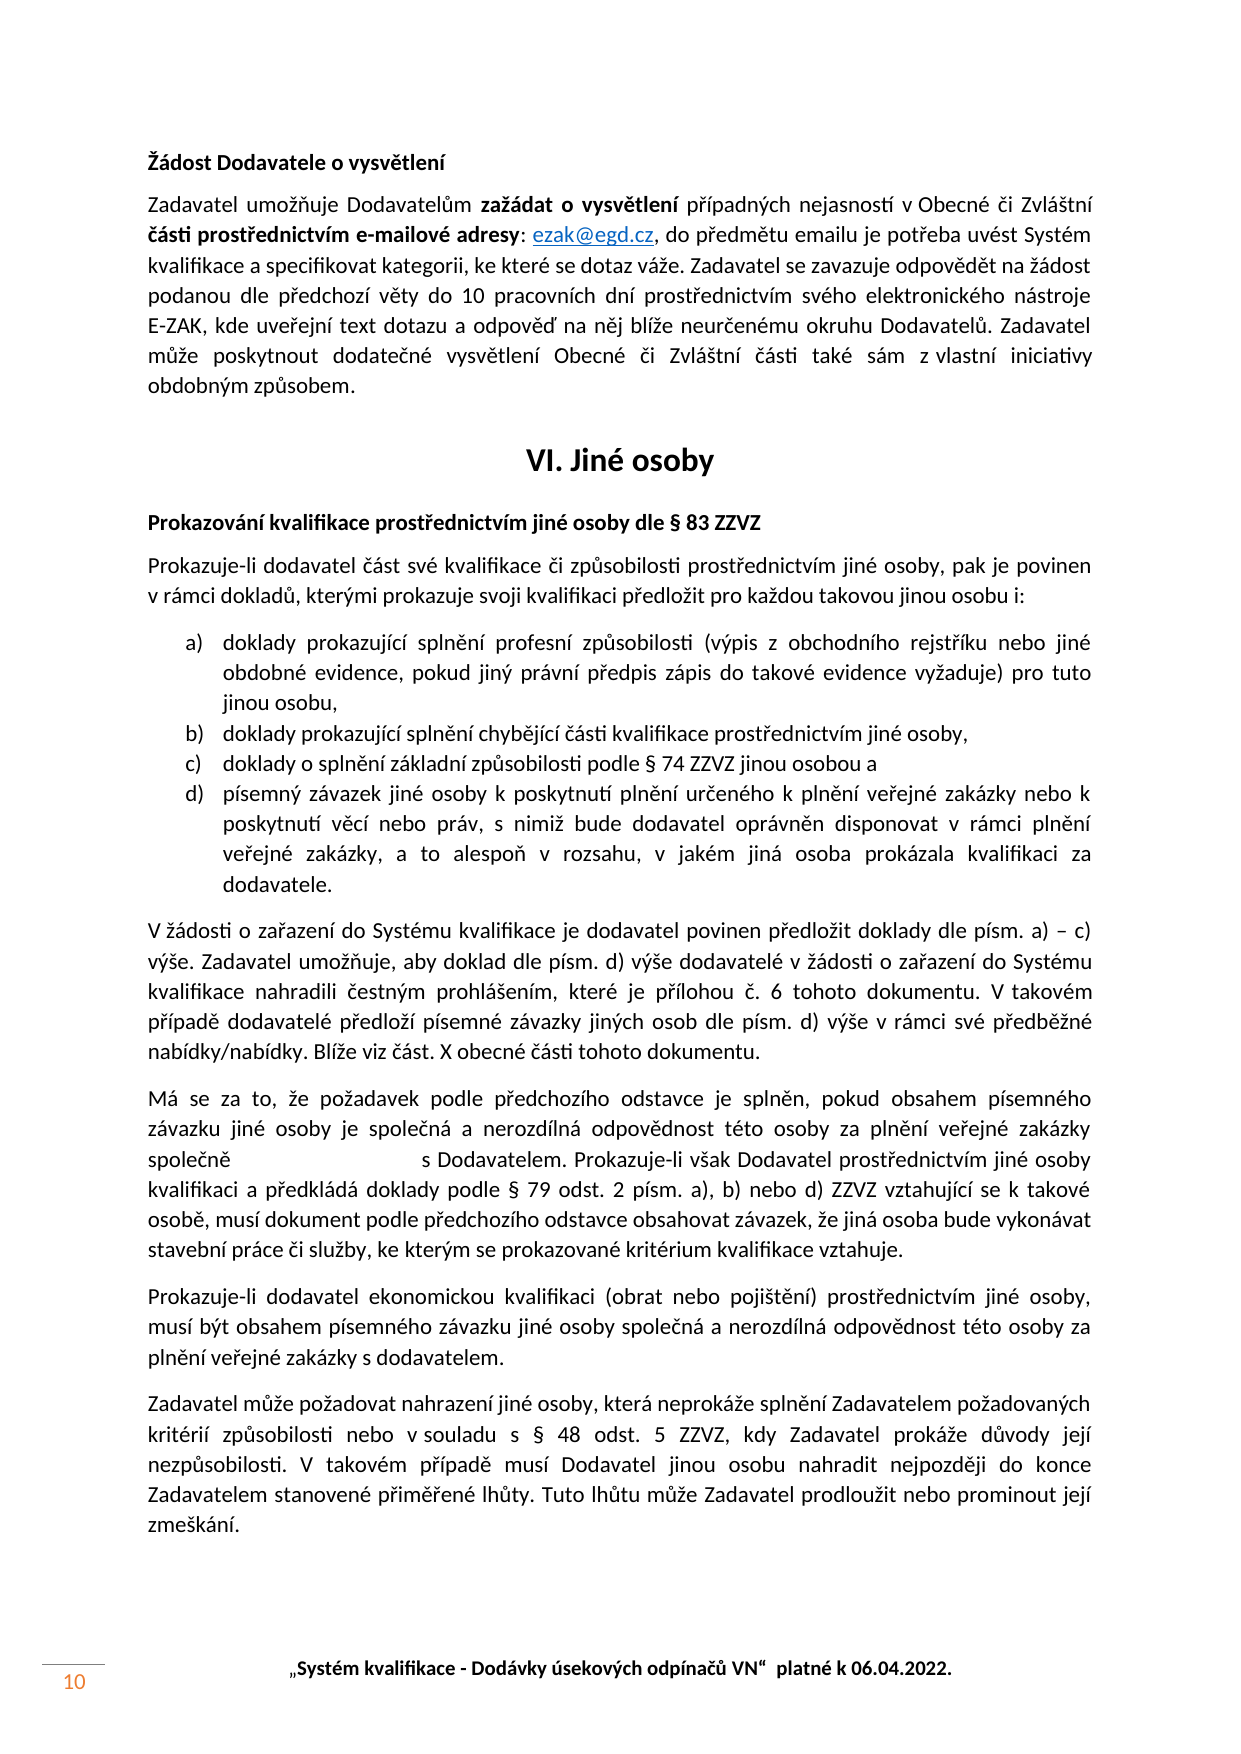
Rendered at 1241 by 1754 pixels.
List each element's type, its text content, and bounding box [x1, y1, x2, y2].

text Prokazuje-li dodavatel ekonomickou kvalifikaci (obrat nebo pojištění) prostřednictvím jiné osoby, musí být obsahem písemného závazku jiné osoby společná a nerozdílná odpovědnost této osoby za plnění veřejné zakázky s dodavatelem. [148, 1282, 1093, 1371]
list doklady o splnění základní způsobilosti podle § 74 ZZVZ jinou osobou a [185, 749, 1093, 777]
text Zadavatel umožňuje Dodavatelům zažádat o vysvětlení případných nejasností v Obecné či Zvláštní části prostřednictvím e-mailové adresy: ezak@egd.cz, do předmětu emailu je potřeba uvést Systém kvalifikace a specifikovat kategorii, ke které se dotaz váže. Zadavatel se zavazuje odpovědět na žádost podanou dle předchozí věty do 10 pracovních dní prostřednictvím svého elektronického nástroje E-ZAK, kde uveřejní text dotazu a odpověď na něj blíže neurčenému okruhu Dodavatelů. Zadavatel může poskytnout dodatečné vysvětlení Obecné či Zvláštní části také sám z vlastní iniciativy obdobným způsobem. [148, 190, 1093, 399]
list doklady prokazující splnění profesní způsobilosti (výpis z obchodního rejstříku nebo jiné obdobné evidence, pokud jiný právní předpis zápis do takové evidence vyžaduje) pro tuto jinou osobu, [185, 628, 1093, 716]
subtitle Jiné osoby [148, 439, 1093, 480]
text Žádost Dodavatele o vysvětlení [148, 148, 1093, 176]
text V žádosti o zařazení do Systému kvalifikace je dodavatel povinen předložit doklady dle písm. a) – c) výše. Zadavatel umožňuje, aby doklad dle písm. d) výše dodavatelé v žádosti o zařazení do Systému kvalifikace nahradili čestným prohlášením, které je přílohou č. 6 tohoto dokumentu. V takovém případě dodavatelé předloží písemné závazky jiných osob dle písm. d) výše v rámci své předběžné nabídky/nabídky. Blíže viz část. X obecné části tohoto dokumentu. [148, 917, 1093, 1065]
text Prokazuje-li dodavatel část své kvalifikace či způsobilosti prostřednictvím jiné osoby, pak je povinen v rámci dokladů, kterými prokazuje svoji kvalifikaci předložit pro každou takovou jinou osobu i: [148, 551, 1093, 609]
list písemný závazek jiné osoby k poskytnutí plnění určeného k plnění veřejné zakázky nebo k poskytnutí věcí nebo práv, s nimiž bude dodavatel oprávněn disponovat v rámci plnění veřejné zakázky, a to alespoň v rozsahu, v jakém jiná osoba prokázala kvalifikaci za dodavatele. [185, 779, 1093, 898]
list doklady prokazující splnění chybějící části kvalifikace prostřednictvím jiné osoby, [185, 719, 1093, 747]
text Prokazování kvalifikace prostřednictvím jiné osoby dle § 83 ZZVZ [148, 508, 1093, 536]
text Zadavatel může požadovat nahrazení jiné osoby, která neprokáže splnění Zadavatelem požadovaných kritérií způsobilosti nebo v souladu s § 48 odst. 5 ZZVZ, kdy Zadavatel prokáže důvody její nezpůsobilosti. V takovém případě musí Dodavatel jinou osobu nahradit nejpozději do konce Zadavatelem stanovené přiměřené lhůty. Tuto lhůtu může Zadavatel prodloužit nebo prominout její zmeškání. [148, 1389, 1093, 1538]
text Má se za to, že požadavek podle předchozího odstavce je splněn, pokud obsahem písemného závazku jiné osoby je společná a nerozdílná odpovědnost této osoby za plnění veřejné zakázky společně s Dodavatelem. Prokazuje-li však Dodavatel prostřednictvím jiné osoby kvalifikaci a předkládá doklady podle § 79 odst. 2 písm. a), b) nebo d) ZZVZ vztahující se k takové osobě, musí dokument podle předchozího odstavce obsahovat závazek, že jiná osoba bude vykonávat stavební práce či služby, ke kterým se prokazované kritérium kvalifikace vztahuje. [148, 1084, 1093, 1263]
